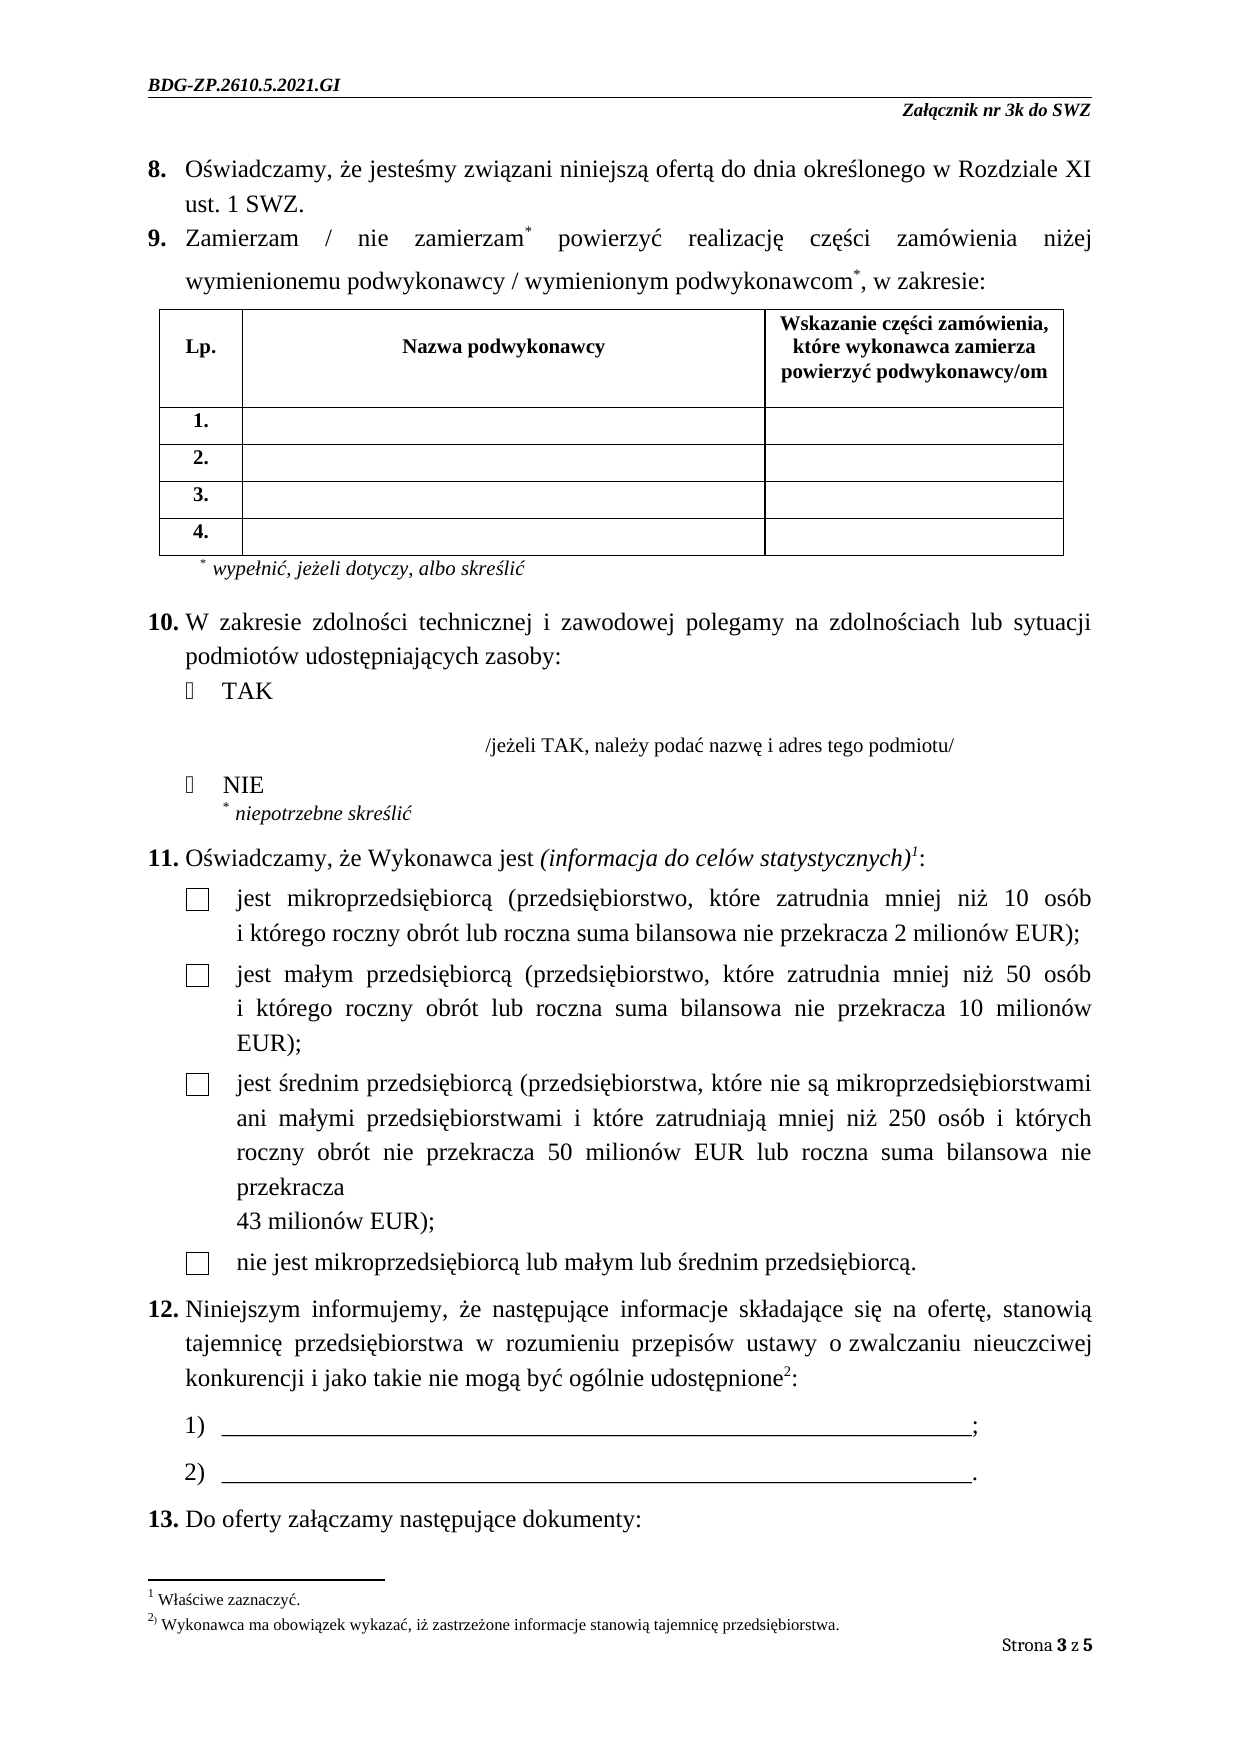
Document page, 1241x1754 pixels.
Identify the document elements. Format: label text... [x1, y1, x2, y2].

list Oświadczamy, że Wykonawca jest (informacja do celów statystycznych): [148, 843, 1092, 872]
list Do oferty załączamy następujące dokumenty: [148, 1504, 1092, 1533]
table_cell [766, 519, 1063, 555]
text * wypełnić, jeżeli dotyczy, albo skreślić [200, 556, 1092, 580]
list ____________________________________________________________. [184, 1457, 1092, 1486]
list NIE [185, 770, 1092, 799]
table_cell [766, 408, 1063, 444]
table_header Lp. [160, 310, 242, 407]
list nie jest mikroprzedsiębiorcą lub małym lub średnim przedsiębiorcą. [185, 1247, 1092, 1276]
table_cell 4. [160, 519, 242, 555]
list * niepotrzebne skreślić [223, 799, 1092, 825]
list jest mikroprzedsiębiorcą (przedsiębiorstwo, które zatrudnia mniej niż 10 osób i którego roczny obrót lub roczna suma bilansowa nie przekracza 2 milionów EUR); [185, 883, 1092, 947]
table_cell [243, 445, 764, 481]
list W zakresie zdolności technicznej i zawodowej polegamy na zdolnościach lub sytuacji podmiotów udostępniających zasoby: [148, 607, 1092, 670]
list Oświadczamy, że jesteśmy związani niniejszą ofertą do dnia określonego w Rozdziale XI ust. 1 SWZ. [148, 154, 1092, 217]
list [184, 1410, 1092, 1439]
table_header Nazwa podwykonawcy [243, 310, 764, 407]
table_cell [243, 408, 764, 444]
table_header Wskazanie części zamówienia, które wykonawca zamierza powierzyć podwykonawcy/om [766, 310, 1063, 407]
table_cell [766, 482, 1063, 518]
list jest małym przedsiębiorcą (przedsiębiorstwo, które zatrudnia mniej niż 50 osób i którego roczny obrót lub roczna suma bilansowa nie przekracza 10 milionów EUR); [185, 959, 1092, 1056]
table_cell [243, 519, 764, 555]
table_cell [243, 482, 764, 518]
text /jeżeli TAK, należy podać nazwę i adres tego podmiotu/ [485, 733, 1092, 757]
list TAK [185, 676, 1092, 733]
list Niniejszym informujemy, że następujące informacje składające się na ofertę, stanowią tajemnicę przedsiębiorstwa w rozumieniu przepisów ustawy o zwalczaniu nieuczciwej konkurencji i jako takie nie mogą być ogólnie udostępnione: [148, 1294, 1092, 1392]
list Zamierzam / nie zamierzam* powierzyć realizację części zamówienia niżej wymienionemu podwykonawcy / wymienionym podwykonawcom*, w zakresie: [148, 223, 1092, 295]
list jest średnim przedsiębiorcą (przedsiębiorstwa, które nie są mikroprzedsiębiorstwami ani małymi przedsiębiorstwami i które zatrudniają mniej niż 250 osób i których roczny obrót nie przekracza 50 milionów EUR lub roczna suma bilansowa nie przekracza 43 milionów EUR); [185, 1068, 1092, 1235]
table_cell [766, 445, 1063, 481]
table_cell 1. [160, 408, 242, 444]
table_cell 3. [160, 482, 242, 518]
table_cell 2. [160, 445, 242, 481]
